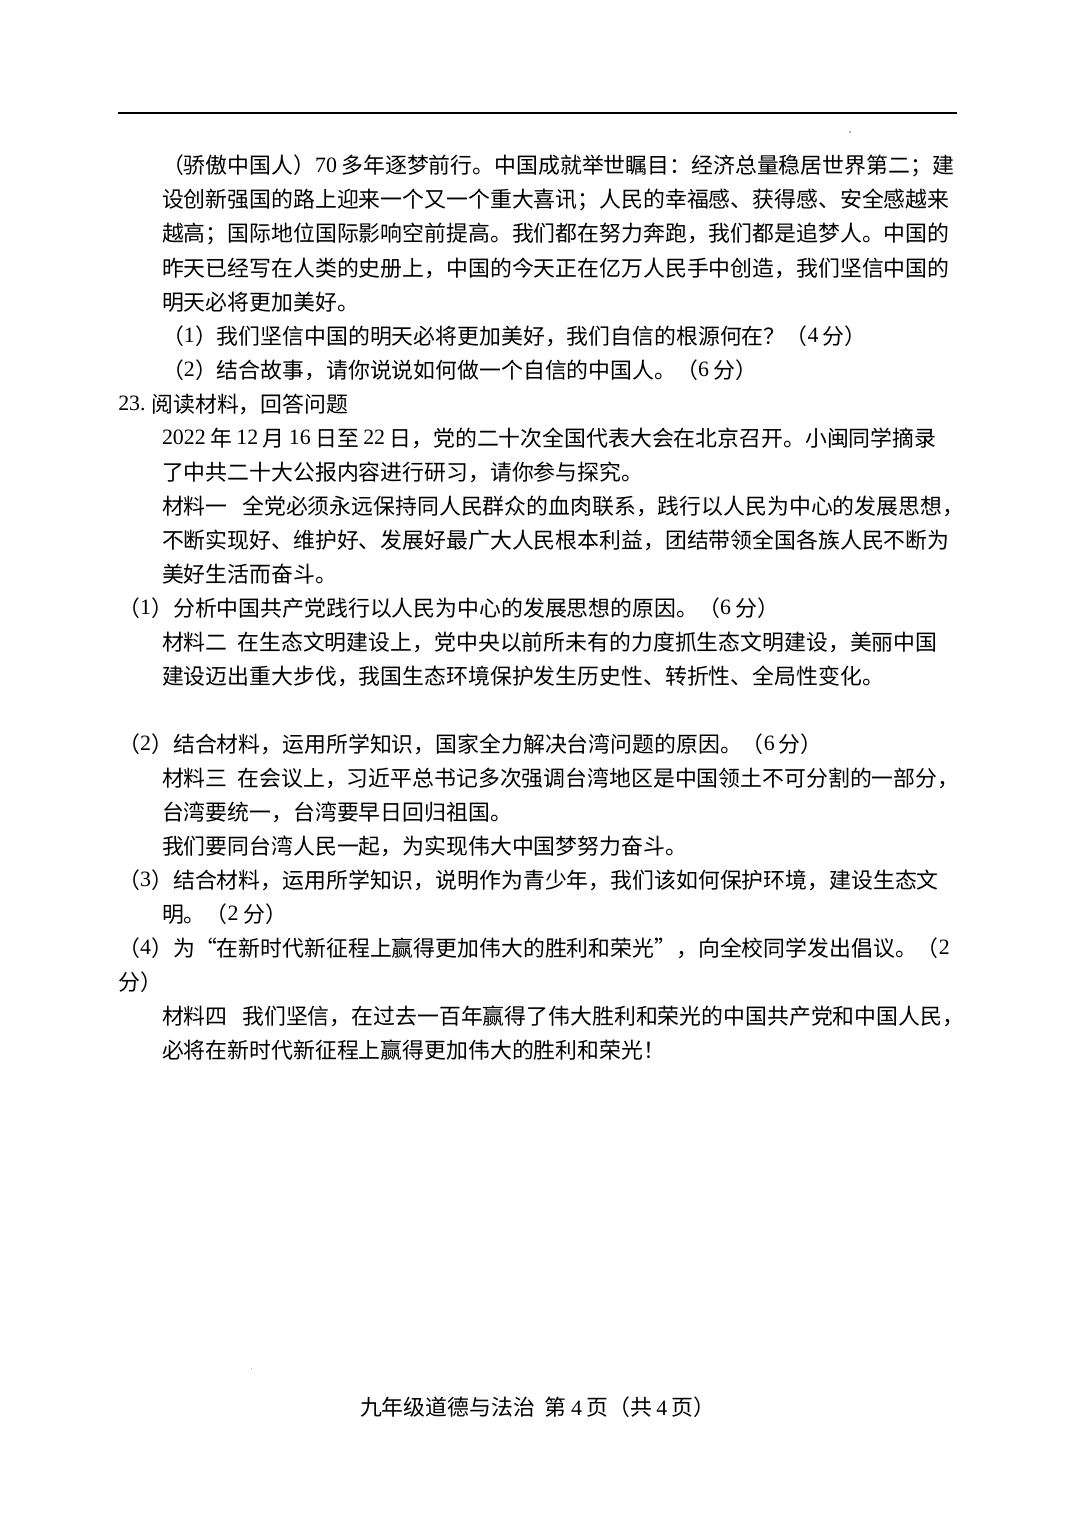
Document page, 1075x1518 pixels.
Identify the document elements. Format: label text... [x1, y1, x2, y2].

text （3）结合材料，运用所学知识，说明作为青少年，我们该如何保护环境，建设生态文明。（2分） [118, 863, 957, 929]
text （2）结合故事，请你说说如何做一个自信的中国人。（6分） [118, 352, 957, 385]
text 材料二 在生态文明建设上，党中央以前所未有的力度抓生态文明建设，美丽中国建设迈出重大步伐，我国生态环境保护发生历史性、转折性、全局性变化。 [162, 625, 957, 691]
text 23. 阅读材料，回答问题 [118, 386, 957, 419]
text （1）分析中国共产党践行以人民为中心的发展思想的原因。（6分） [118, 591, 957, 623]
text 材料三 在会议上，习近平总书记多次强调台湾地区是中国领土不可分割的一部分，台湾要统一，台湾要早日回归祖国。 [162, 760, 957, 827]
text 材料四 我们坚信，在过去一百年赢得了伟大胜利和荣光的中国共产党和中国人民，必将在新时代新征程上赢得更加伟大的胜利和荣光！ [162, 998, 957, 1065]
text （1）我们坚信中国的明天必将更加美好，我们自信的根源何在？（4分） [118, 318, 957, 351]
text 2022年12月16日至22日，党的二十次全国代表大会在北京召开。小闽同学摘录了中共二十大公报内容进行研习，请你参与探究。 [162, 420, 957, 487]
text 材料一 全党必须永远保持同人民群众的血肉联系，践行以人民为中心的发展思想，不断实现好、维护好、发展好最广大人民根本利益，团结带领全国各族人民不断为美好生活而奋斗。 [162, 488, 957, 589]
text （4）为“在新时代新征程上赢得更加伟大的胜利和荣光”，向全校同学发出倡议。（2分） [118, 930, 957, 997]
text （骄傲中国人）70多年逐梦前行。中国成就举世瞩目：经济总量稳居世界第二；建设创新强国的路上迎来一个又一个重大喜讯；人民的幸福感、获得感、安全感越来越高；国际地位国际影响空前提高。我们都在努力奔跑，我们都是追梦人。中国的昨天已经写在人类的史册上，中国的今天正在亿万人民手中创造，我们坚信中国的明天必将更加美好。 [162, 148, 957, 317]
text 我们要同台湾人民一起，为实现伟大中国梦努力奋斗。 [118, 828, 957, 861]
text （2）结合材料，运用所学知识，国家全力解决台湾问题的原因。（6分） [118, 727, 957, 759]
